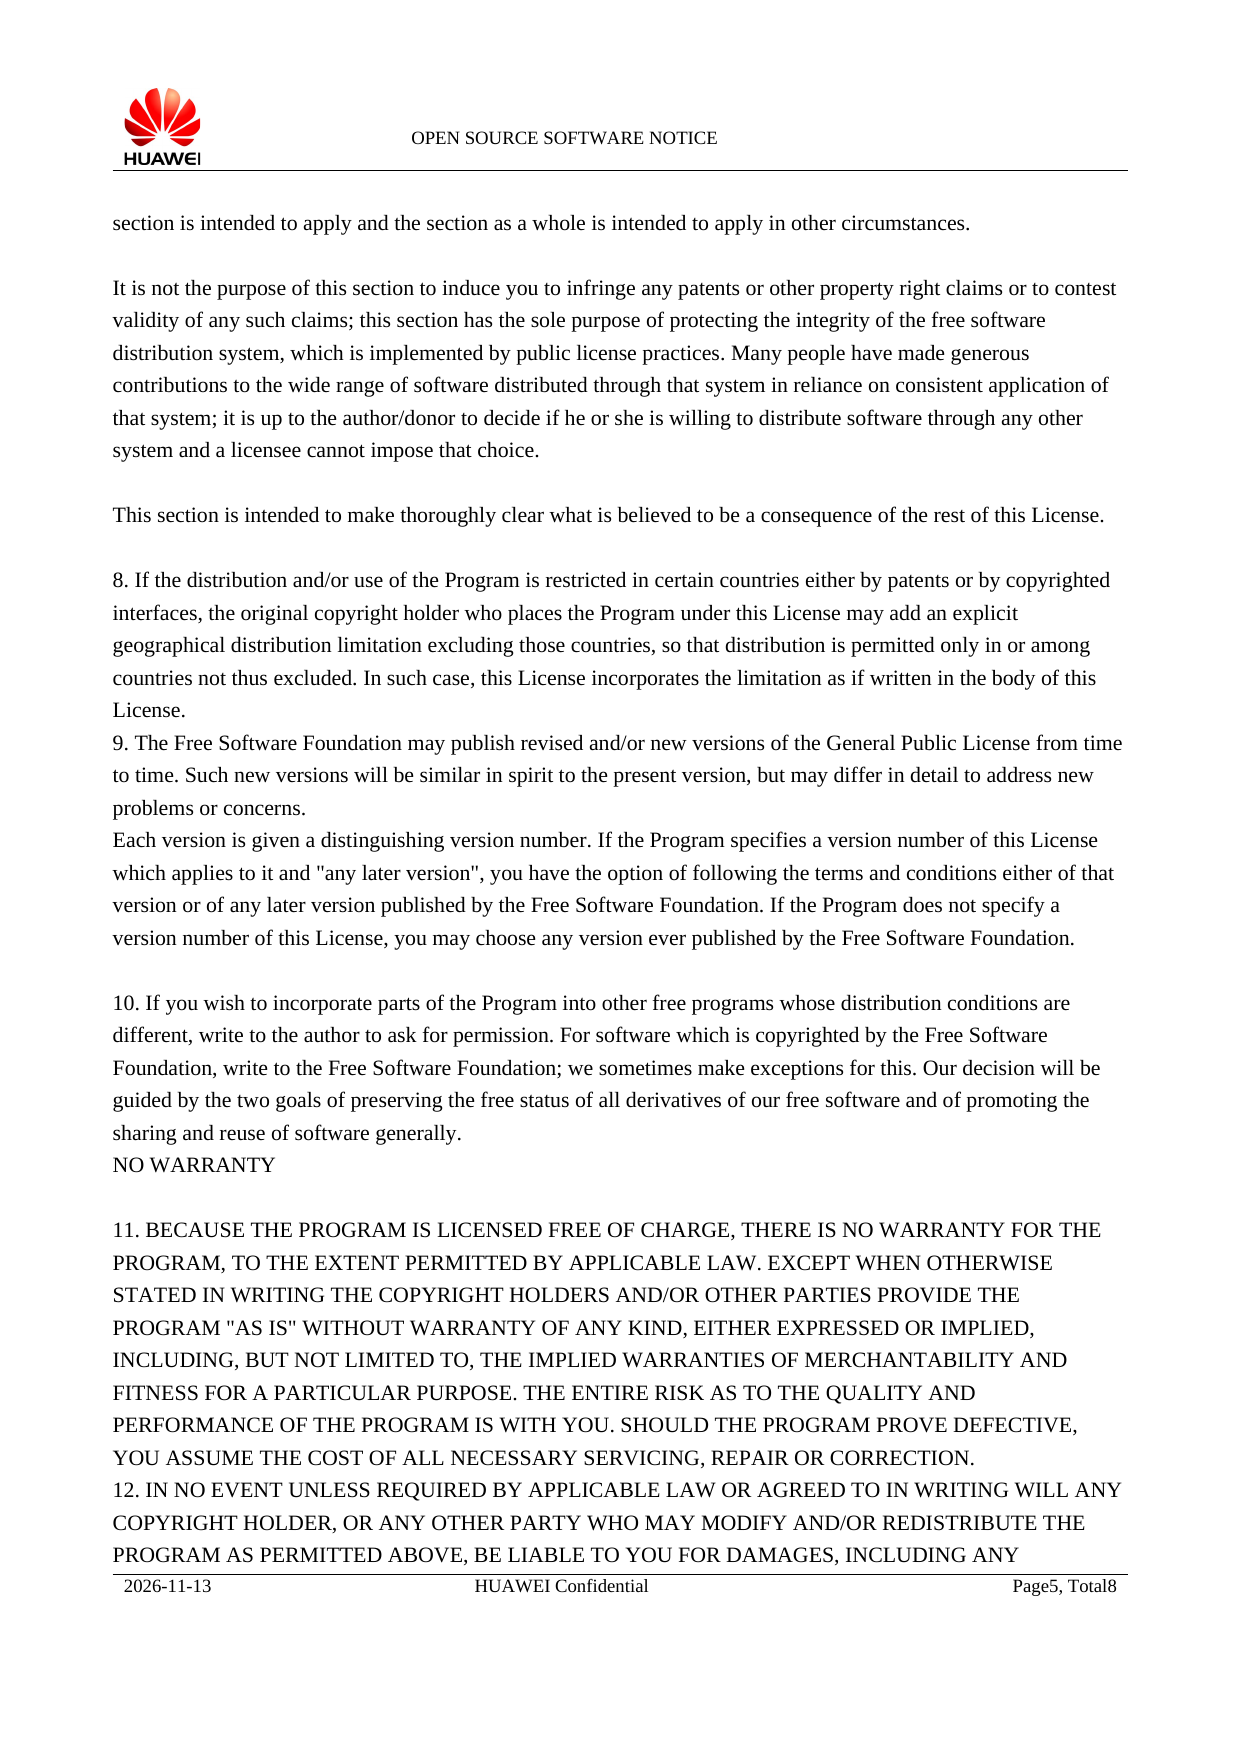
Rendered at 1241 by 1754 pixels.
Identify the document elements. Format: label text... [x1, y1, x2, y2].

picture [124, 88, 201, 165]
